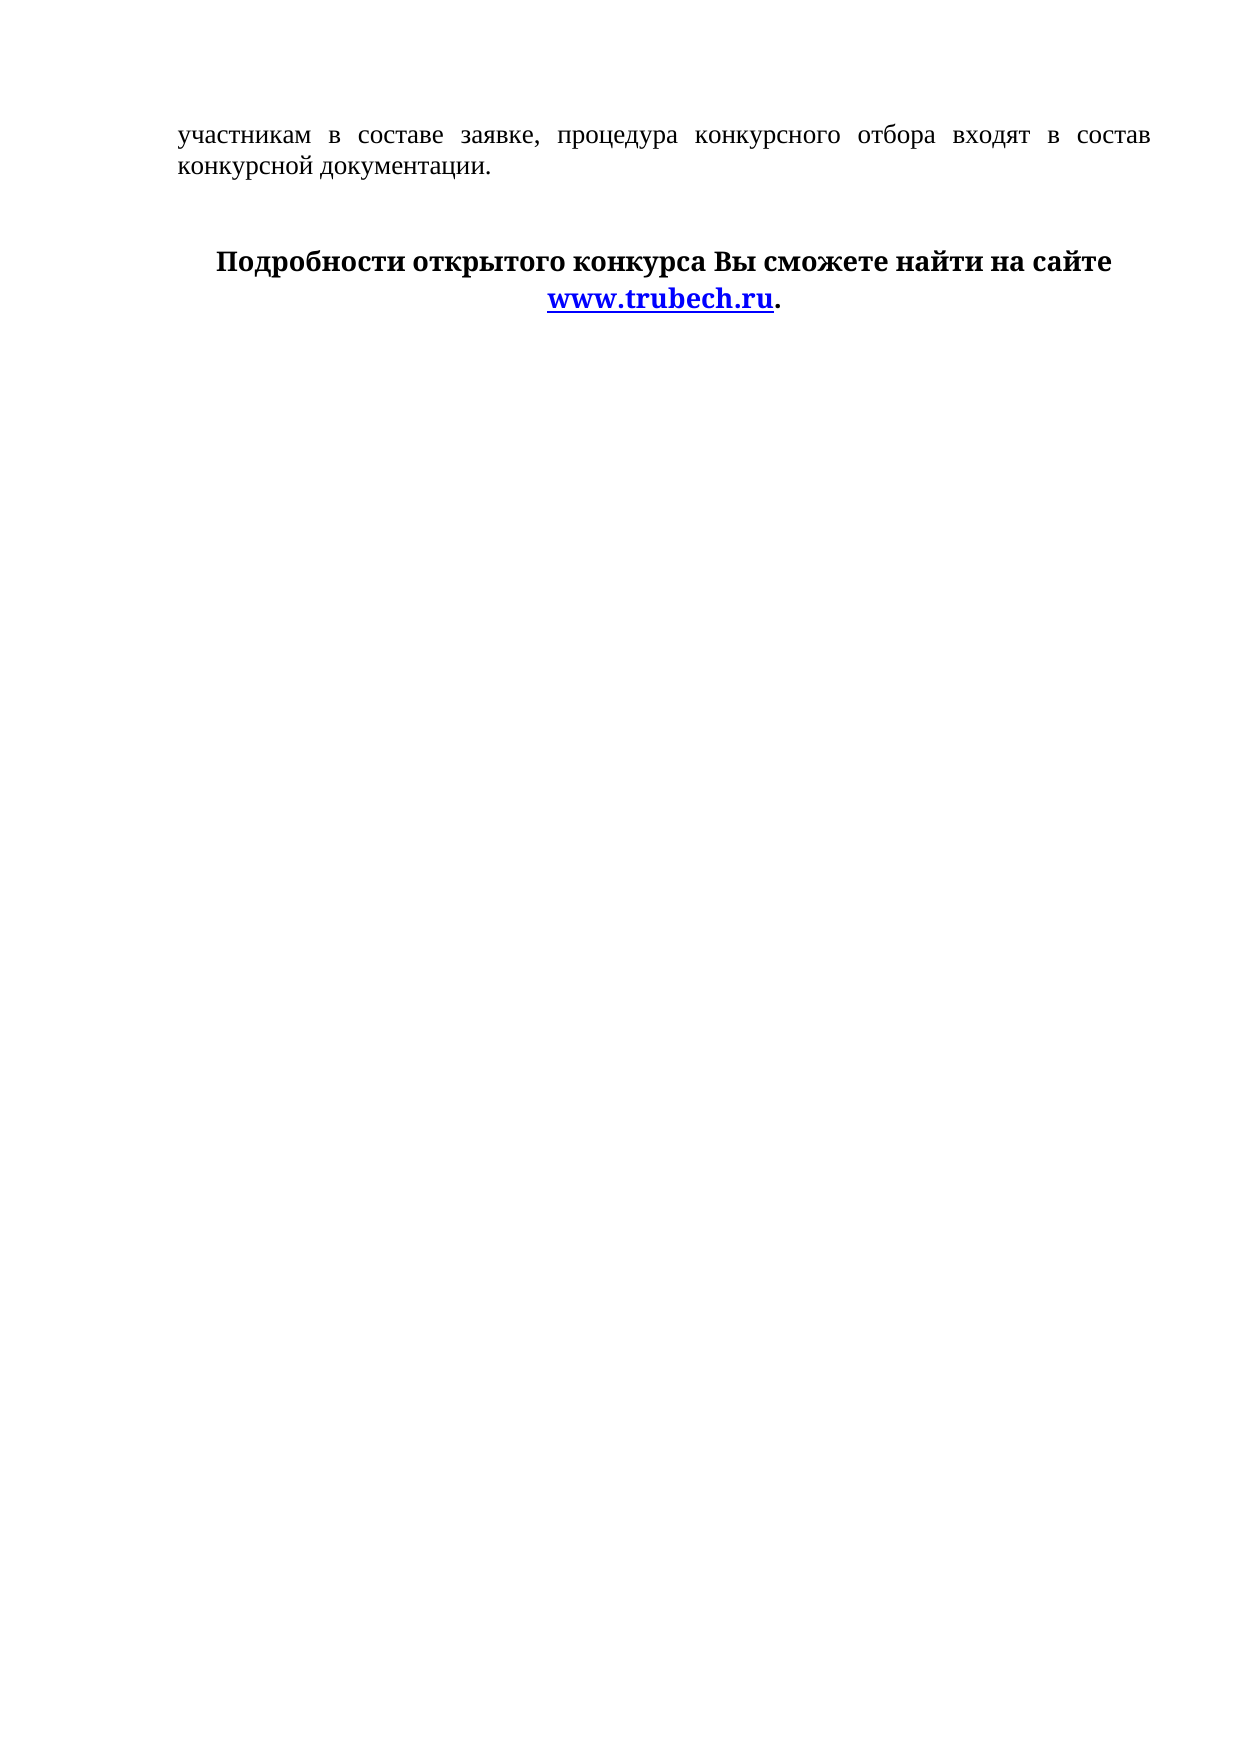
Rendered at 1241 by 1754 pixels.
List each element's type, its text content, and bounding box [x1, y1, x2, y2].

text Подробности открытого конкурса Вы сможете найти на сайте www.trubech.ru. [177, 243, 1152, 316]
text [177, 118, 1152, 180]
